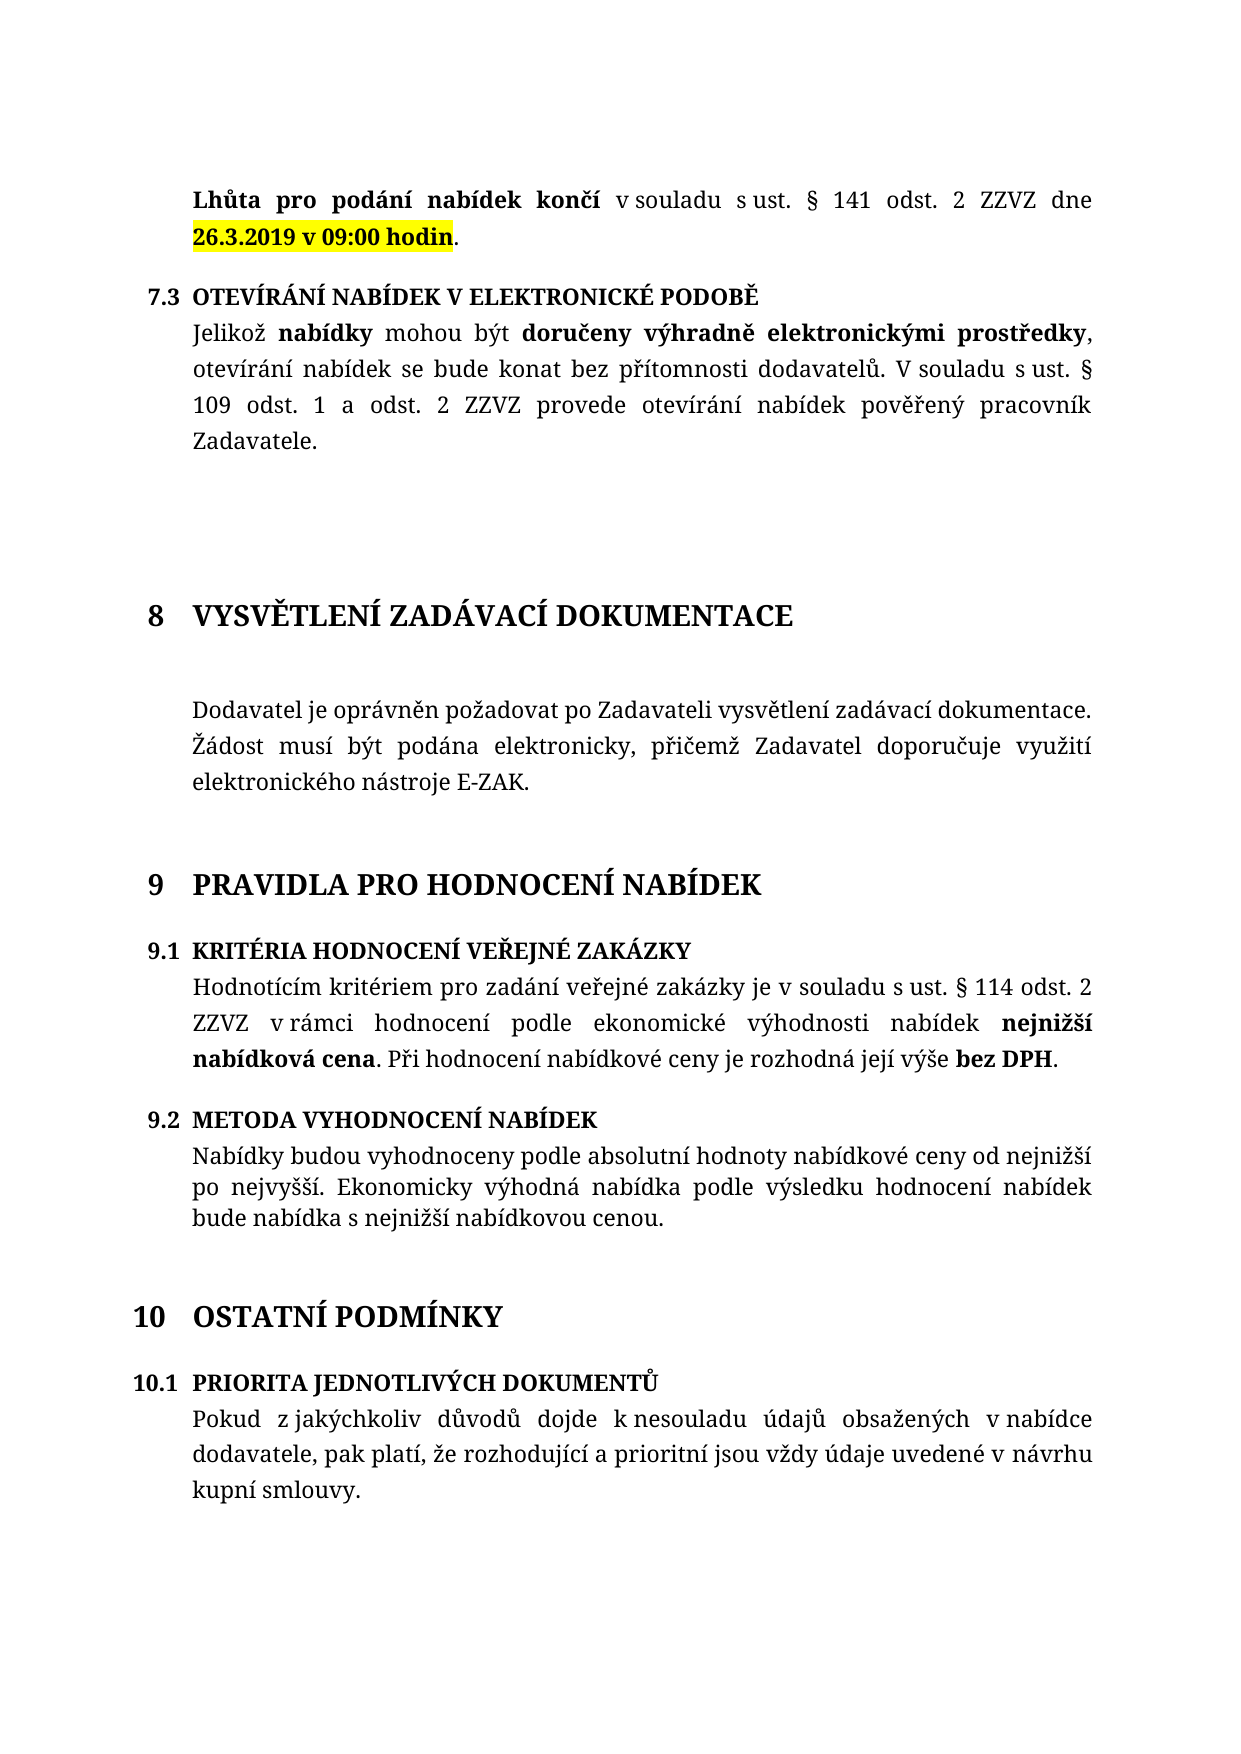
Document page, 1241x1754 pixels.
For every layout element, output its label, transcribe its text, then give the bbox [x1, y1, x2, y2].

text Pokud z jakýchkoliv důvodů dojde k nesouladu údajů obsažených v nabídce dodavatele, pak platí, že rozhodující a prioritní jsou vždy údaje uvedené v návrhu kupní smlouvy. [192, 1402, 1093, 1506]
text Lhůta pro podání nabídek končí v souladu s ust. § 141 odst. 2 ZZVZ dne 26.3.2019 v 09:00 hodin. [193, 184, 1093, 252]
subtitle KRITÉRIA HODNOCENÍ VEŘEJNÉ ZAKÁZKY [147, 935, 1093, 966]
text Dodavatel je oprávněn požadovat po Zadavateli vysvětlení zadávací dokumentace. Žádost musí být podána elektronicky, přičemž Zadavatel doporučuje využití elektronického nástroje E-ZAK. [192, 694, 1093, 797]
subtitle PRIORITA JEDNOTLIVÝCH DOKUMENTŮ [133, 1367, 1093, 1398]
subtitle METODA VYHODNOCENÍ NABÍDEK [147, 1104, 1093, 1135]
subtitle VYSVĚTLENÍ ZADÁVACÍ DOKUMENTACE [148, 595, 1093, 635]
text Hodnotícím kritériem pro zadání veřejné zakázky je v souladu s ust. § 114 odst. 2 ZZVZ v rámci hodnocení podle ekonomické výhodnosti nabídek nejnižší nabídková cena. Při hodnocení nabídkové ceny je rozhodná její výše bez DPH. [193, 971, 1093, 1074]
text Jelikož nabídky mohou být doručeny výhradně elektronickými prostředky, otevírání nabídek se bude konat bez přítomnosti dodavatelů. V souladu s ust. § 109 odst. 1 a odst. 2 ZZVZ provede otevírání nabídek pověřený pracovník Zadavatele. [193, 317, 1093, 456]
subtitle OTEVÍRÁNÍ NABÍDEK V ELEKTRONICKÉ PODOBĚ [148, 281, 1093, 313]
text Nabídky budou vyhodnoceny podle absolutní hodnoty nabídkové ceny od nejnižší po nejvyšší. Ekonomicky výhodná nabídka podle výsledku hodnocení nabídek bude nabídka s nejnižší nabídkovou cenou. [192, 1140, 1093, 1233]
subtitle PRAVIDLA PRO HODNOCENÍ NABÍDEK [148, 864, 1093, 904]
subtitle OSTATNÍ PODMÍNKY [133, 1296, 1093, 1336]
